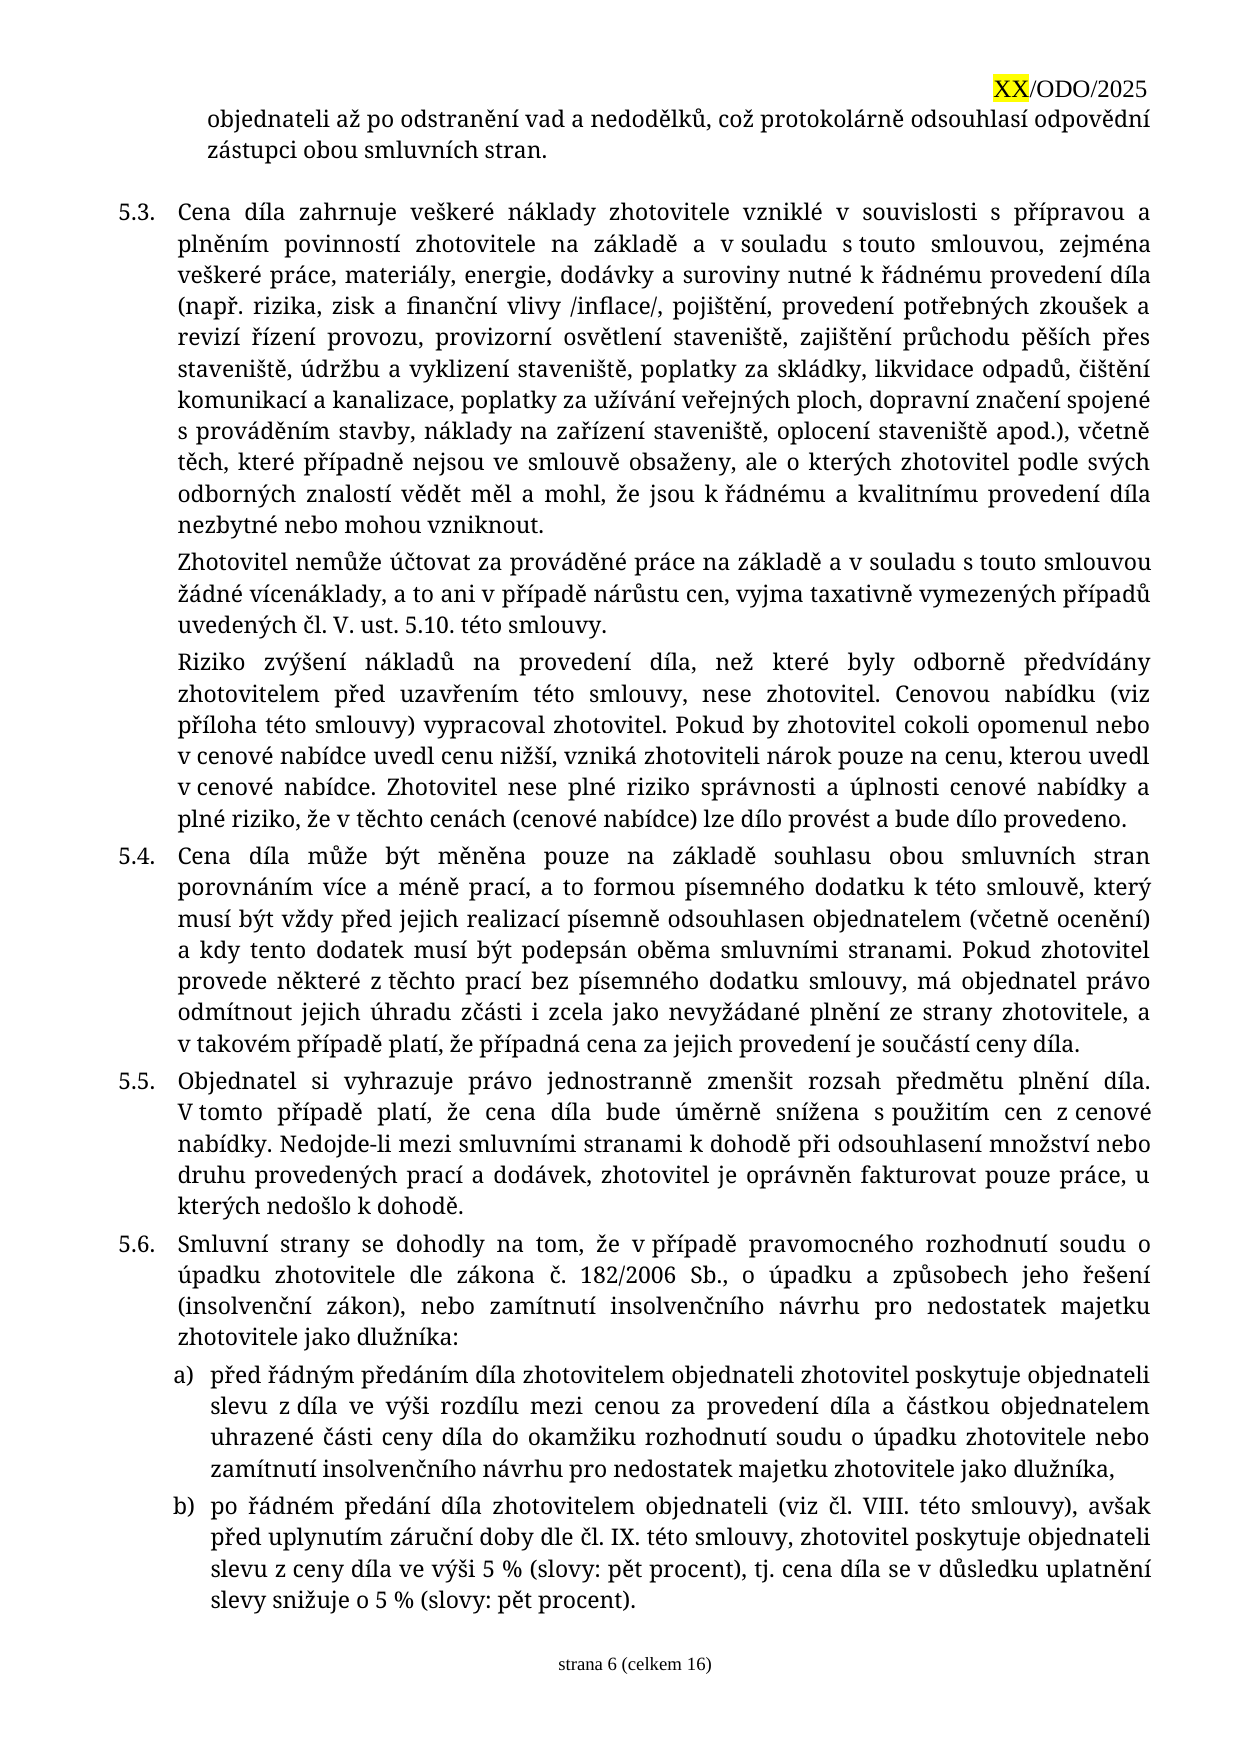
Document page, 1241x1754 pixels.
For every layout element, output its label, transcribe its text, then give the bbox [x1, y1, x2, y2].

text Riziko zvýšení nákladů na provedení díla, než které byly odborně předvídány zhotovitelem před uzavřením této smlouvy, nese zhotovitel. Cenovou nabídku (viz příloha této smlouvy) vypracoval zhotovitel. Pokud by zhotovitel cokoli opomenul nebo v cenové nabídce uvedl cenu nižší, vzniká zhotoviteli nárok pouze na cenu, kterou uvedl v cenové nabídce. Zhotovitel nese plné riziko správnosti a úplnosti cenové nabídky a plné riziko, že v těchto cenách (cenové nabídce) lze dílo provést a bude dílo provedeno. [177, 646, 1152, 834]
list Smluvní strany se dohodly na tom, že v případě pravomocného rozhodnutí soudu o úpadku zhotovitele dle zákona č. 182/2006 Sb., o úpadku a způsobech jeho řešení (insolvenční zákon), nebo zamítnutí insolvenčního návrhu pro nedostatek majetku zhotovitele jako dlužníka: [118, 1227, 1152, 1352]
list před řádným předáním díla zhotovitelem objednateli zhotovitel poskytuje objednateli slevu z díla ve výši rozdílu mezi cenou za provedení díla a částkou objednatelem uhrazené části ceny díla do okamžiku rozhodnutí soudu o úpadku zhotovitele nebo zamítnutí insolvenčního návrhu pro nedostatek majetku zhotovitele jako dlužníka, [173, 1359, 1152, 1484]
list Cena díla zahrnuje veškeré náklady zhotovitele vzniklé v souvislosti s přípravou a plněním povinností zhotovitele na základě a v souladu s touto smlouvou, zejména veškeré práce, materiály, energie, dodávky a suroviny nutné k řádnému provedení díla (např. rizika, zisk a finanční vlivy /inflace/, pojištění, provedení potřebných zkoušek a revizí řízení provozu, provizorní osvětlení staveniště, zajištění průchodu pěších přes staveniště, údržbu a vyklizení staveniště, poplatky za skládky, likvidace odpadů, čištění komunikací a kanalizace, poplatky za užívání veřejných ploch, dopravní značení spojené s prováděním stavby, náklady na zařízení staveniště, oplocení staveniště apod.), včetně těch, které případně nejsou ve smlouvě obsaženy, ale o kterých zhotovitel podle svých odborných znalostí vědět měl a mohl, že jsou k řádnému a kvalitnímu provedení díla nezbytné nebo mohou vzniknout. [118, 196, 1152, 540]
list Cena díla může být měněna pouze na základě souhlasu obou smluvních stran porovnáním více a méně prací, a to formou písemného dodatku k této smlouvě, který musí být vždy před jejich realizací písemně odsouhlasen objednatelem (včetně ocenění) a kdy tento dodatek musí být podepsán oběma smluvními stranami. Pokud zhotovitel provede některé z těchto prací bez písemného dodatku smlouvy, má objednatel právo odmítnout jejich úhradu zčásti i zcela jako nevyžádané plnění ze strany zhotovitele, a v takovém případě platí, že případná cena za jejich provedení je součástí ceny díla. [118, 840, 1152, 1059]
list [177, 102, 1152, 165]
list Objednatel si vyhrazuje právo jednostranně zmenšit rozsah předmětu plnění díla. V tomto případě platí, že cena díla bude úměrně snížena s použitím cen z cenové nabídky. Nedojde-li mezi smluvními stranami k dohodě při odsouhlasení množství nebo druhu provedených prací a dodávek, zhotovitel je oprávněn fakturovat pouze práce, u kterých nedošlo k dohodě. [118, 1065, 1152, 1221]
list po řádném předání díla zhotovitelem objednateli (viz čl. VIII. této smlouvy), avšak před uplynutím záruční doby dle čl. IX. této smlouvy, zhotovitel poskytuje objednateli slevu z ceny díla ve výši 5 % (slovy: pět procent), tj. cena díla se v důsledku uplatnění slevy snižuje o 5 % (slovy: pět procent). [173, 1490, 1152, 1615]
text Zhotovitel nemůže účtovat za prováděné práce na základě a v souladu s touto smlouvou žádné vícenáklady, a to ani v případě nárůstu cen, vyjma taxativně vymezených případů uvedených čl. V. ust. 5.10. této smlouvy. [177, 546, 1152, 640]
